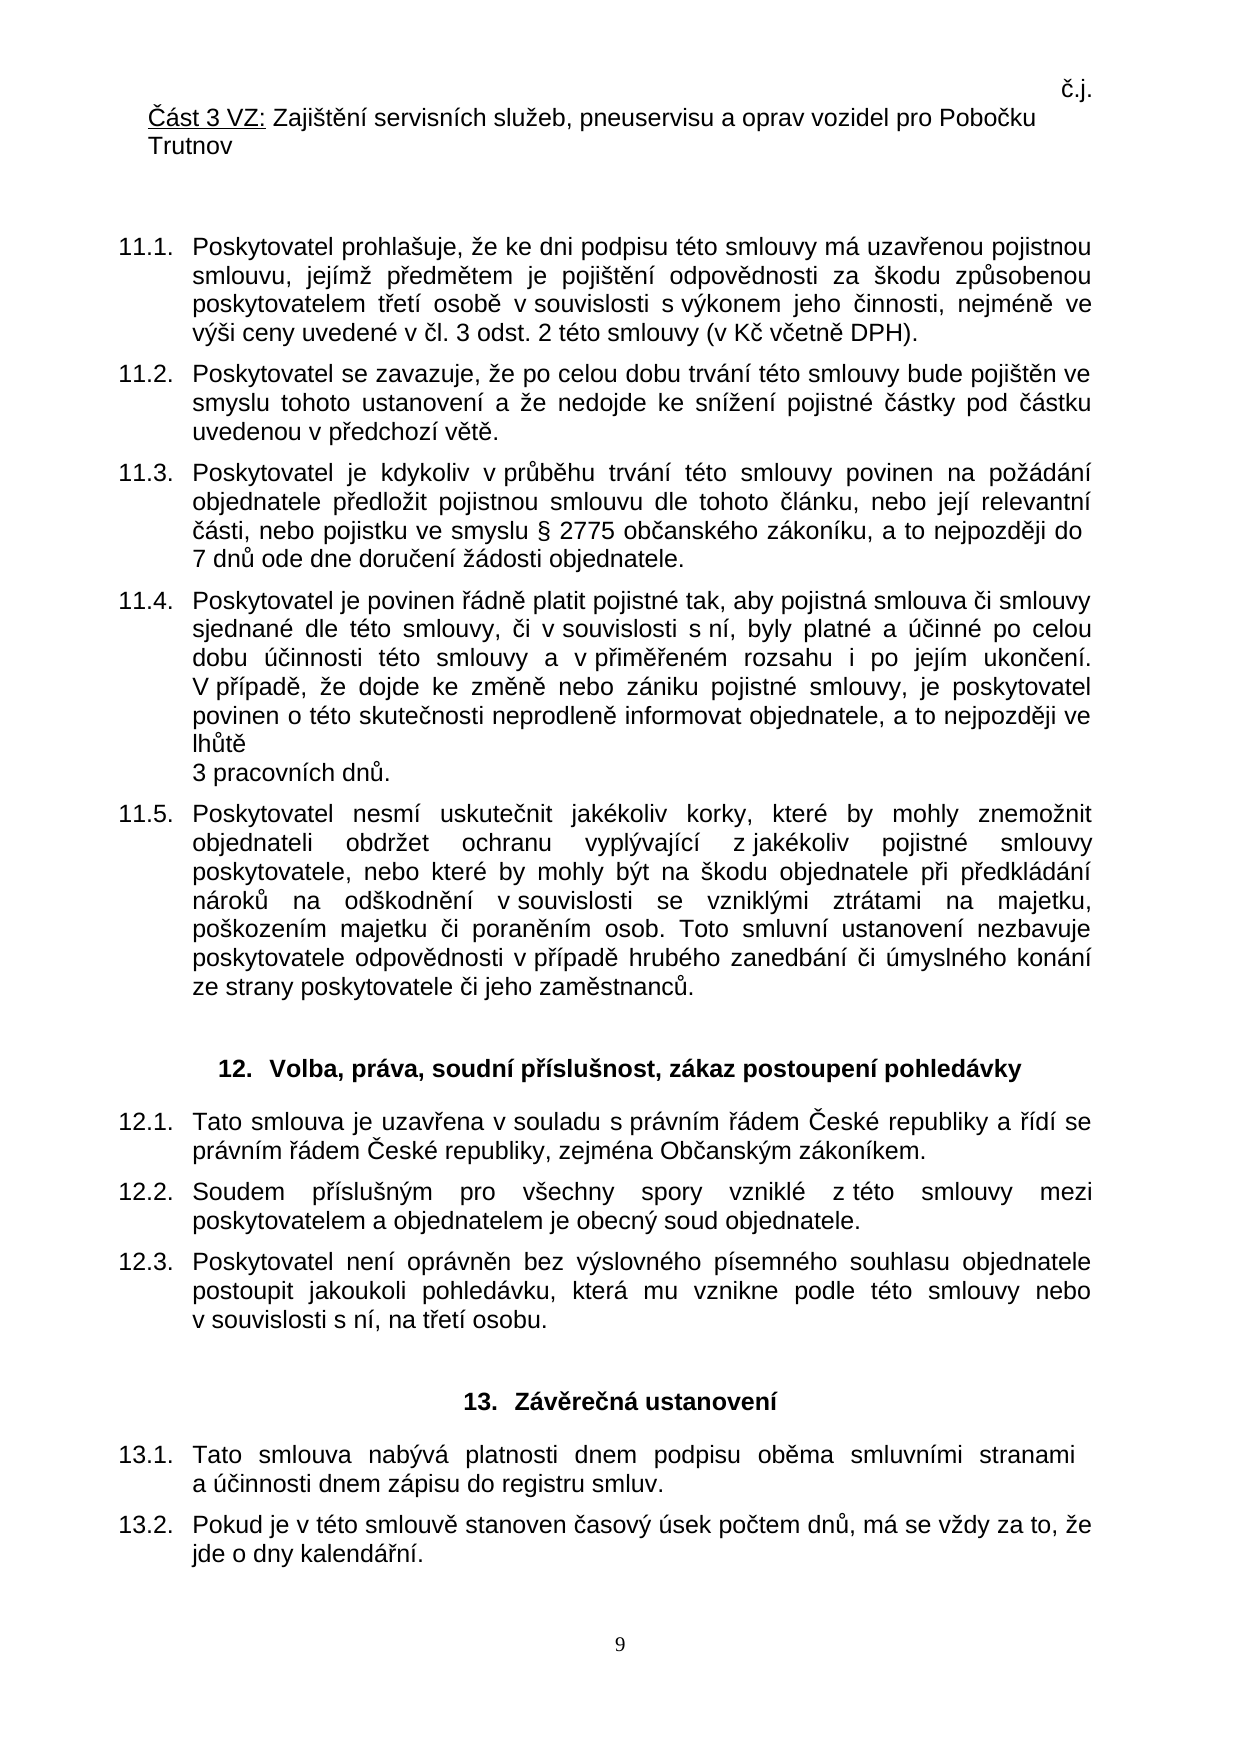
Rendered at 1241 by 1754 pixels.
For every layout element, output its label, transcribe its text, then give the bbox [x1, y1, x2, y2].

list Poskytovatel je povinen řádně platit pojistné tak, aby pojistná smlouva či smlouvy sjednané dle této smlouvy, či v souvislosti s ní, byly platné a účinné po celou dobu účinnosti této smlouvy a v přiměřeném rozsahu i po jejím ukončení. V případě, že dojde ke změně nebo zániku pojistné smlouvy, je poskytovatel povinen o této skutečnosti neprodleně informovat objednatele, a to nejpozději ve lhůtě 3 pracovních dnů. [118, 586, 1093, 787]
list Poskytovatel je kdykoliv v průběhu trvání této smlouvy povinen na požádání objednatele předložit pojistnou smlouvu dle tohoto článku, nebo její relevantní části, nebo pojistku ve smyslu § 2775 občanského zákoníku, a to nejpozději do 7 dnů ode dne doručení žádosti objednatele. [118, 458, 1093, 573]
list Tato smlouva je uzavřena v souladu s právním řádem České republiky a řídí se právním řádem České republiky, zejména Občanským zákoníkem. [118, 1107, 1093, 1164]
list Tato smlouva nabývá platnosti dnem podpisu oběma smluvními stranami a účinnosti dnem zápisu do registru smluv. [118, 1440, 1093, 1497]
list Poskytovatel prohlašuje, že ke dni podpisu této smlouvy má uzavřenou pojistnou smlouvu, jejímž předmětem je pojištění odpovědnosti za škodu způsobenou poskytovatelem třetí osobě v souvislosti s výkonem jeho činnosti, nejméně ve výši ceny uvedené v čl. 3 odst. 2 této smlouvy (v Kč včetně DPH). [118, 232, 1093, 347]
list Závěrečná ustanovení [148, 1387, 1093, 1416]
list Pokud je v této smlouvě stanoven časový úsek počtem dnů, má se vždy za to, že jde o dny kalendářní. [118, 1510, 1093, 1567]
list Soudem příslušným pro všechny spory vzniklé z této smlouvy mezi poskytovatelem a objednatelem je obecný soud objednatele. [118, 1177, 1093, 1234]
list Poskytovatel nesmí uskutečnit jakékoliv korky, které by mohly znemožnit objednateli obdržet ochranu vyplývající z jakékoliv pojistné smlouvy poskytovatele, nebo které by mohly být na škodu objednatele při předkládání nároků na odškodnění v souvislosti se vzniklými ztrátami na majetku, poškozením majetku či poraněním osob. Toto smluvní ustanovení nezbavuje poskytovatele odpovědnosti v případě hrubého zanedbání či úmyslného konání ze strany poskytovatele či jeho zaměstnanců. [118, 799, 1093, 1001]
list Volba, práva, soudní příslušnost, zákaz postoupení pohledávky [148, 1054, 1093, 1083]
list Poskytovatel se zavazuje, že po celou dobu trvání této smlouvy bude pojištěn ve smyslu tohoto ustanovení a že nedojde ke snížení pojistné částky pod částku uvedenou v předchozí větě. [118, 359, 1093, 446]
list Poskytovatel není oprávněn bez výslovného písemného souhlasu objednatele postoupit jakoukoli pohledávku, která mu vznikne podle této smlouvy nebo v souvislosti s ní, na třetí osobu. [118, 1247, 1093, 1333]
